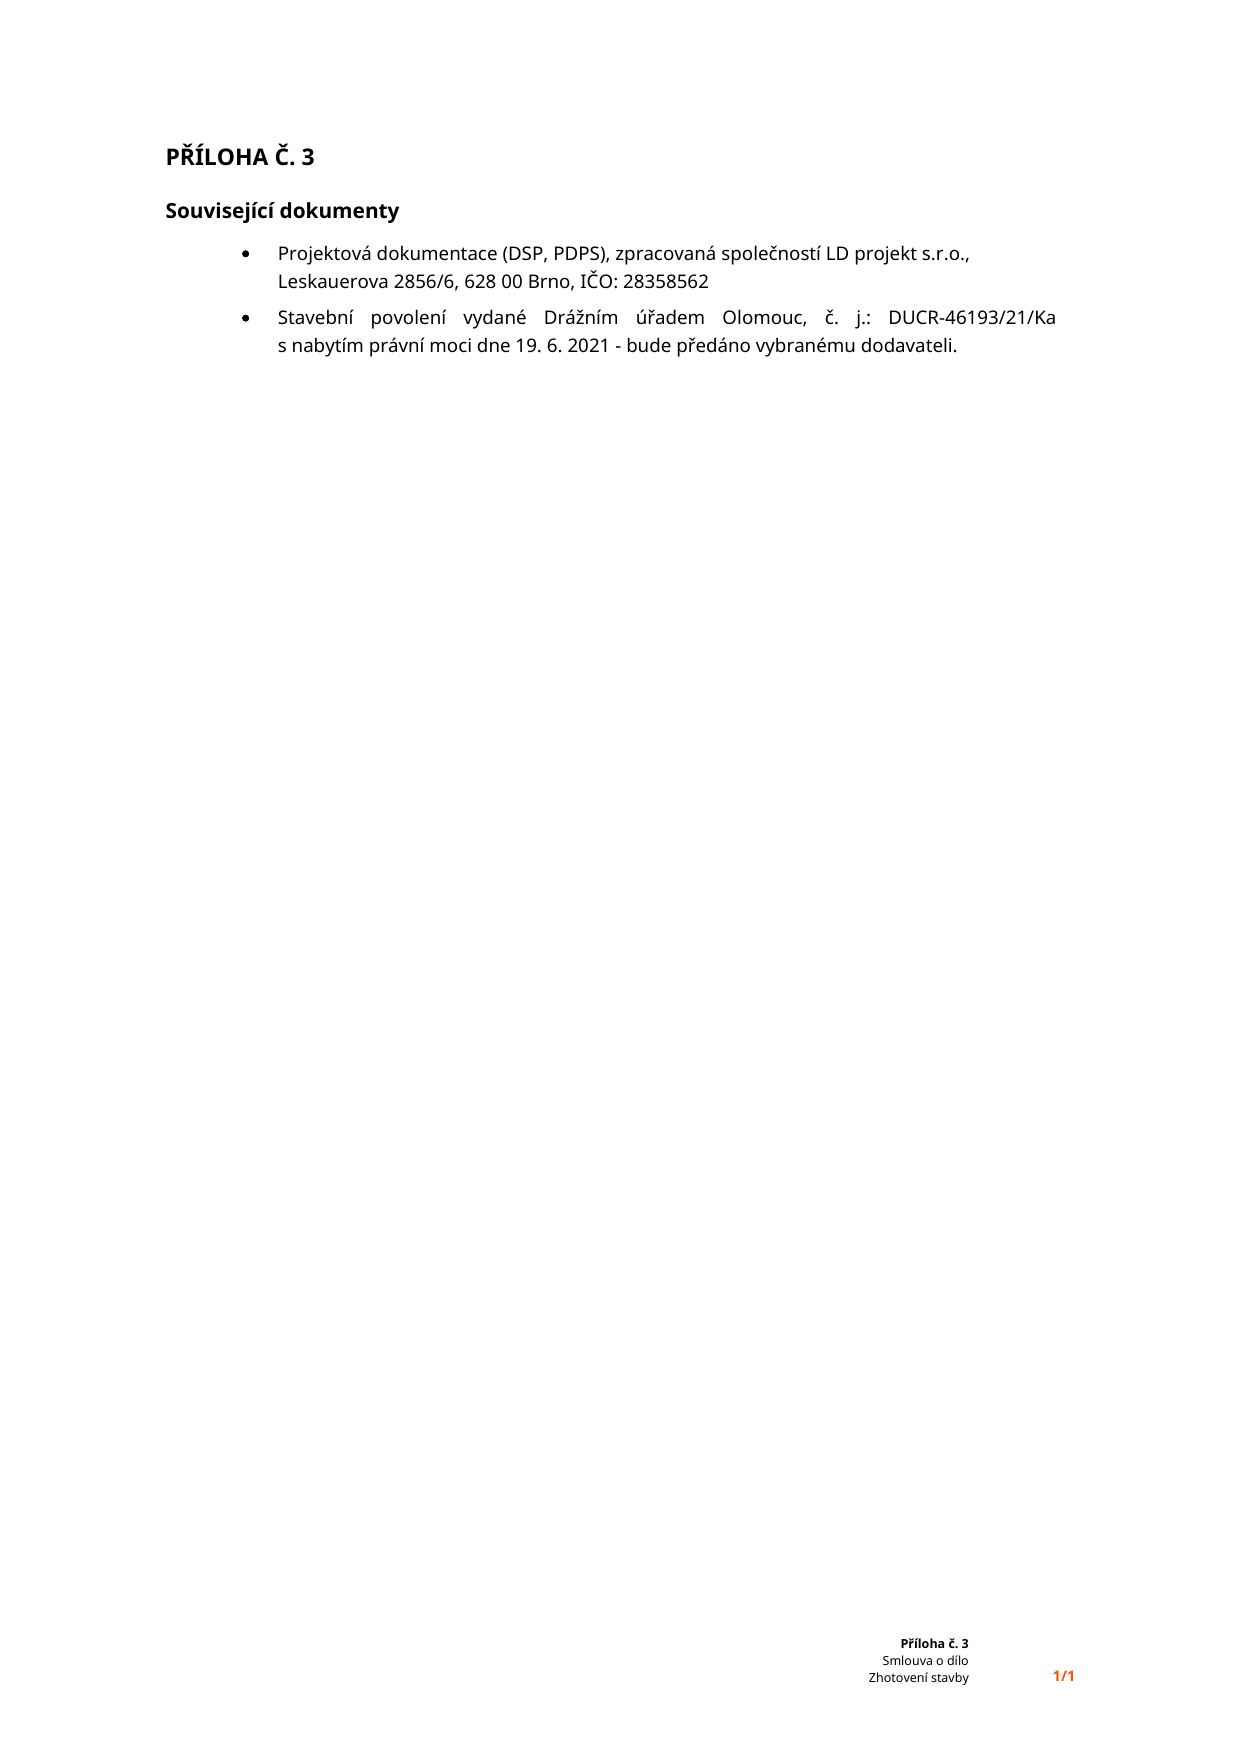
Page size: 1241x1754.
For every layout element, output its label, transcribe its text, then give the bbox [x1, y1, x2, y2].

text Související dokumenty [165, 197, 1075, 225]
text Projektová dokumentace (DSP, PDPS), zpracovaná společností LD projekt s.r.o., Leskauerova 2856/6, 628 00 Brno, IČO: 28358562 [242, 240, 1075, 294]
text Příloha č. 3 [165, 141, 1075, 173]
text Stavební povolení vydané Drážním úřadem Olomouc, č. j.: DUCR-46193/21/Ka s nabytím právní moci dne 19. 6. 2021 - bude předáno vybranému dodavateli. [242, 305, 1075, 358]
